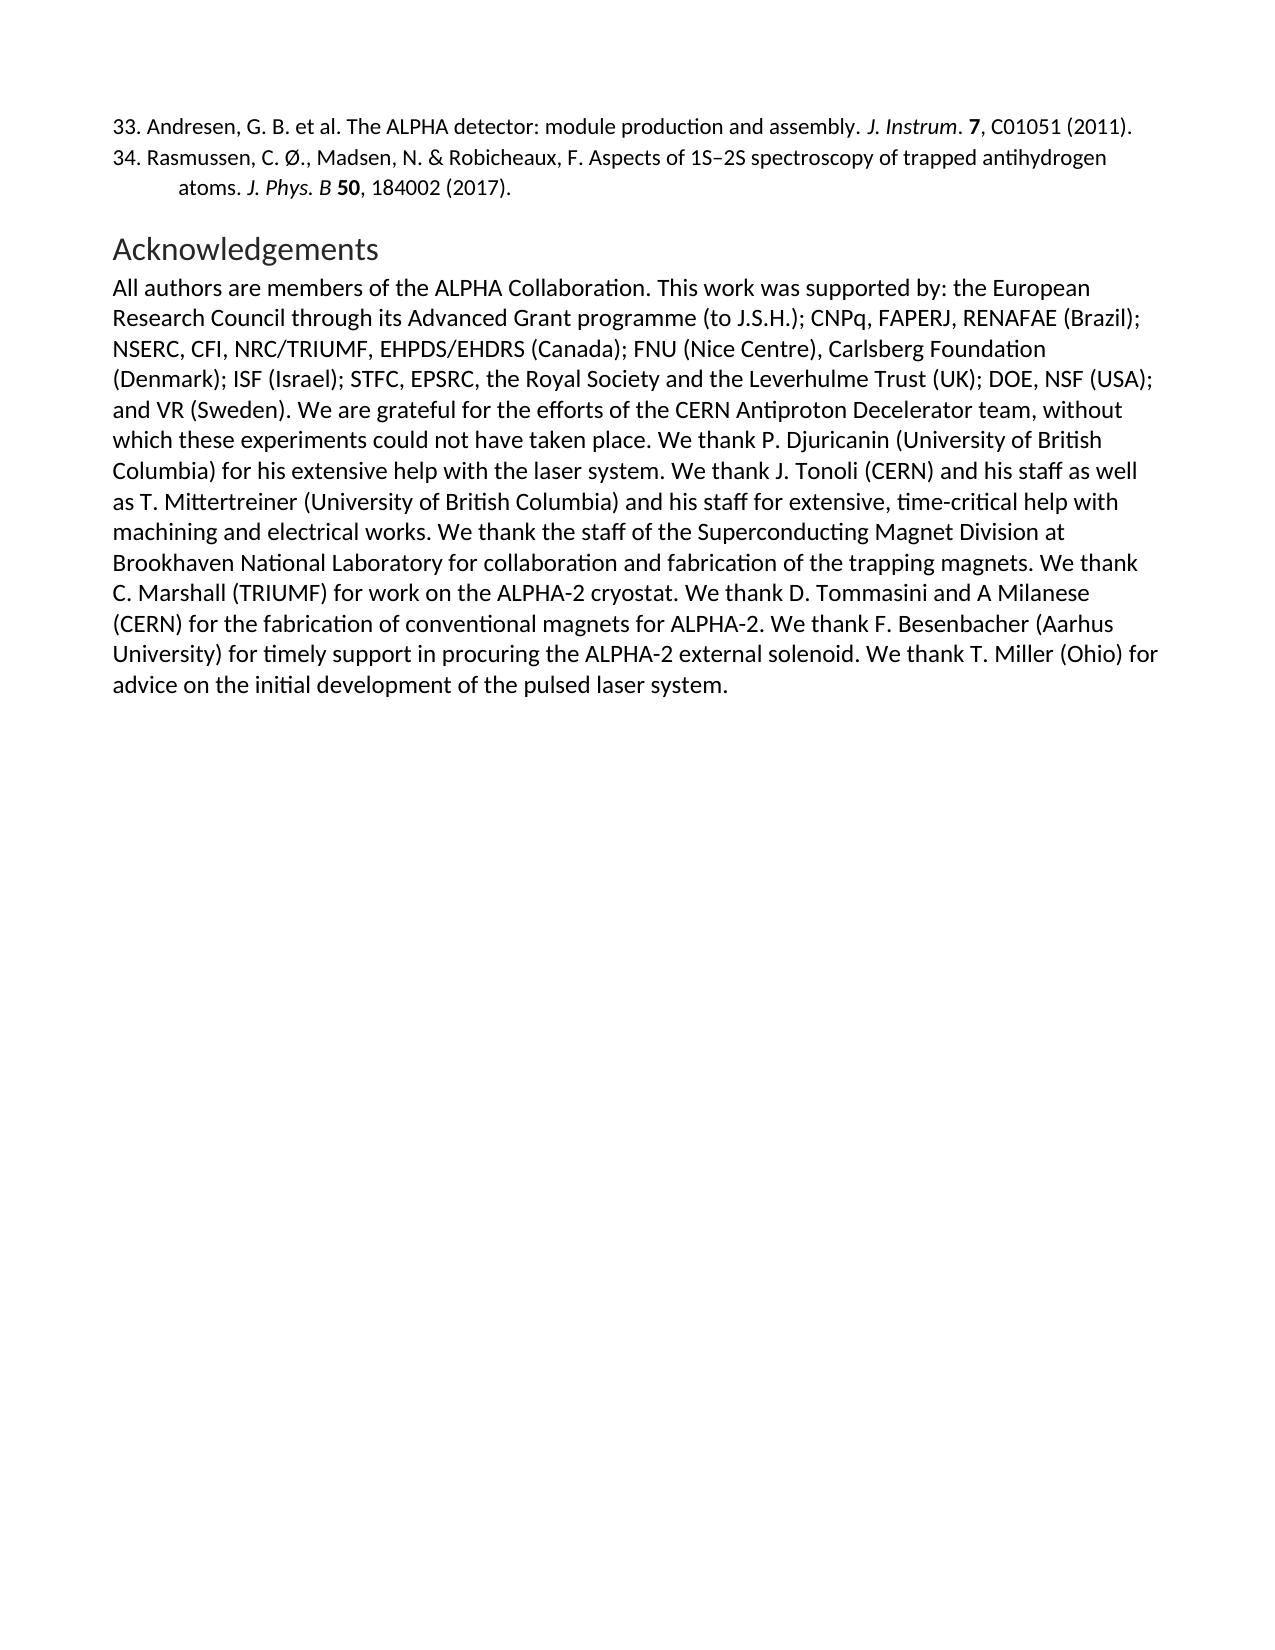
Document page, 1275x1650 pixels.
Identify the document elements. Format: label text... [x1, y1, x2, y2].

subtitle Acknowledgements [112, 228, 1162, 269]
text 34. Rasmussen, C. Ø., Madsen, N. & Robicheaux, F. Aspects of 1S–2S spectroscopy of trapped antihydrogen atoms. J. Phys. B 50, 184002 (2017). [112, 143, 1162, 201]
text All authors are members of the ALPHA Collaboration. This work was supported by: the European Research Council through its Advanced Grant programme (to J.S.H.); CNPq, FAPERJ, RENAFAE (Brazil); NSERC, CFI, NRC/TRIUMF, EHPDS/EHDRS (Canada); FNU (Nice Centre), Carlsberg Foundation (Denmark); ISF (Israel); STFC, EPSRC, the Royal Society and the Leverhulme Trust (UK); DOE, NSF (USA); and VR (Sweden). We are grateful for the efforts of the CERN Antiproton Decelerator team, without which these experiments could not have taken place. We thank P. Djuricanin (University of British Columbia) for his extensive help with the laser system. We thank J. Tonoli (CERN) and his staff as well as T. Mittertreiner (University of British Columbia) and his staff for extensive, time-critical help with machining and electrical works. We thank the staff of the Superconducting Magnet Division at Brookhaven National Laboratory for collaboration and fabrication of the trapping magnets. We thank C. Marshall (TRIUMF) for work on the ALPHA-2 cryostat. We thank D. Tommasini and A Milanese (CERN) for the fabrication of conventional magnets for ALPHA-2. We thank F. Besenbacher (Aarhus University) for timely support in procuring the ALPHA-2 external solenoid. We thank T. Miller (Ohio) for advice on the initial development of the pulsed laser system. [112, 272, 1162, 699]
text 33. Andresen, G. B. et al. The ALPHA detector: module production and assembly. J. Instrum. 7, C01051 (2011). [112, 112, 1162, 141]
